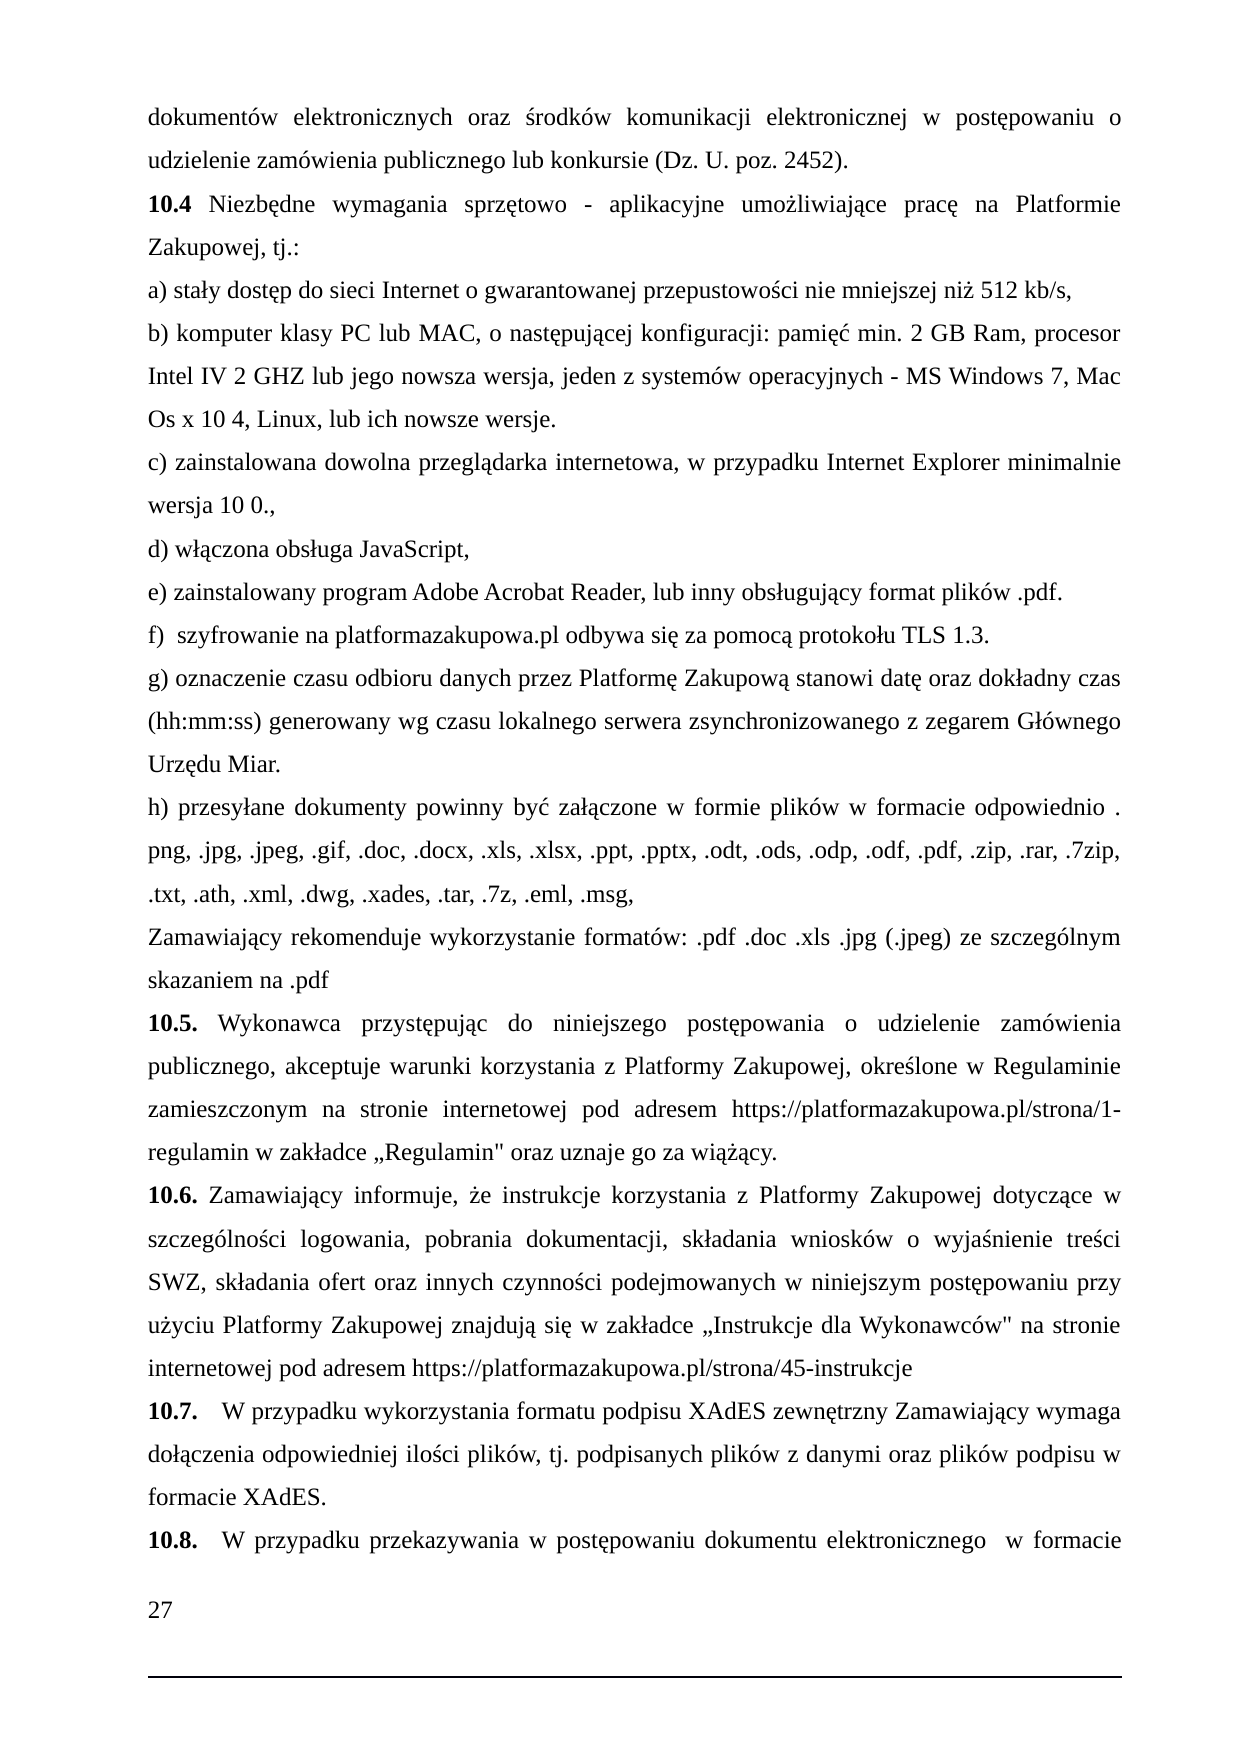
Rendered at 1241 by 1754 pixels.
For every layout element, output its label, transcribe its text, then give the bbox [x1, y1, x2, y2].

text a) stały dostęp do sieci Internet o gwarantowanej przepustowości nie mniejszej niż 512 kb/s, [148, 275, 1122, 304]
text e) zainstalowany program Adobe Acrobat Reader, lub inny obsługujący format plików .pdf. [148, 577, 1122, 606]
text f) szyfrowanie na platformazakupowa.pl odbywa się za pomocą protokołu TLS 1.3. [148, 620, 1122, 649]
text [148, 102, 1122, 174]
text d) włączona obsługa JavaScript, [148, 534, 1122, 562]
text 10.6. Zamawiający informuje, że instrukcje korzystania z Platformy Zakupowej dotyczące w szczególności logowania, pobrania dokumentacji, składania wniosków o wyjaśnienie treści SWZ, składania ofert oraz innych czynności podejmowanych w niniejszym postępowaniu przy użyciu Platformy Zakupowej znajdują się w zakładce „Instrukcje dla Wykonawców" na stronie internetowej pod adresem https://platformazakupowa.pl/strona/45-instrukcje [148, 1181, 1122, 1382]
text 10.5. Wykonawca przystępując do niniejszego postępowania o udzielenie zamówienia publicznego, akceptuje warunki korzystania z Platformy Zakupowej, określone w Regulaminie zamieszczonym na stronie internetowej pod adresem https://platformazakupowa.pl/strona/1-regulamin w zakładce „Regulamin" oraz uznaje go za wiążący. [148, 1008, 1122, 1166]
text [148, 1526, 1122, 1554]
text h) przesyłane dokumenty powinny być załączone w formie plików w formacie odpowiednio . png, .jpg, .jpeg, .gif, .doc, .docx, .xls, .xlsx, .ppt, .pptx, .odt, .ods, .odp, .odf, .pdf, .zip, .rar, .7zip, .txt, .ath, .xml, .dwg, .xades, .tar, .7z, .eml, .msg, [148, 792, 1122, 907]
text g) oznaczenie czasu odbioru danych przez Platformę Zakupową stanowi datę oraz dokładny czas (hh:mm:ss) generowany wg czasu lokalnego serwera zsynchronizowanego z zegarem Głównego Urzędu Miar. [148, 663, 1122, 778]
text b) komputer klasy PC lub MAC, o następującej konfiguracji: pamięć min. 2 GB Ram, procesor Intel IV 2 GHZ lub jego nowsza wersja, jeden z systemów operacyjnych - MS Windows 7, Mac Os x 10 4, Linux, lub ich nowsze wersje. [148, 318, 1122, 433]
text c) zainstalowana dowolna przeglądarka internetowa, w przypadku Internet Explorer minimalnie wersja 10 0., [148, 447, 1122, 519]
text Zamawiający rekomenduje wykorzystanie formatów: .pdf .doc .xls .jpg (.jpeg) ze szczególnym skazaniem na .pdf [148, 922, 1122, 994]
text 10.7. W przypadku wykorzystania formatu podpisu XAdES zewnętrzny Zamawiający wymaga dołączenia odpowiedniej ilości plików, tj. podpisanych plików z danymi oraz plików podpisu w formacie XAdES. [148, 1396, 1122, 1511]
text 10.4 Niezbędne wymagania sprzętowo - aplikacyjne umożliwiające pracę na Platformie Zakupowej, tj.: [148, 189, 1122, 261]
